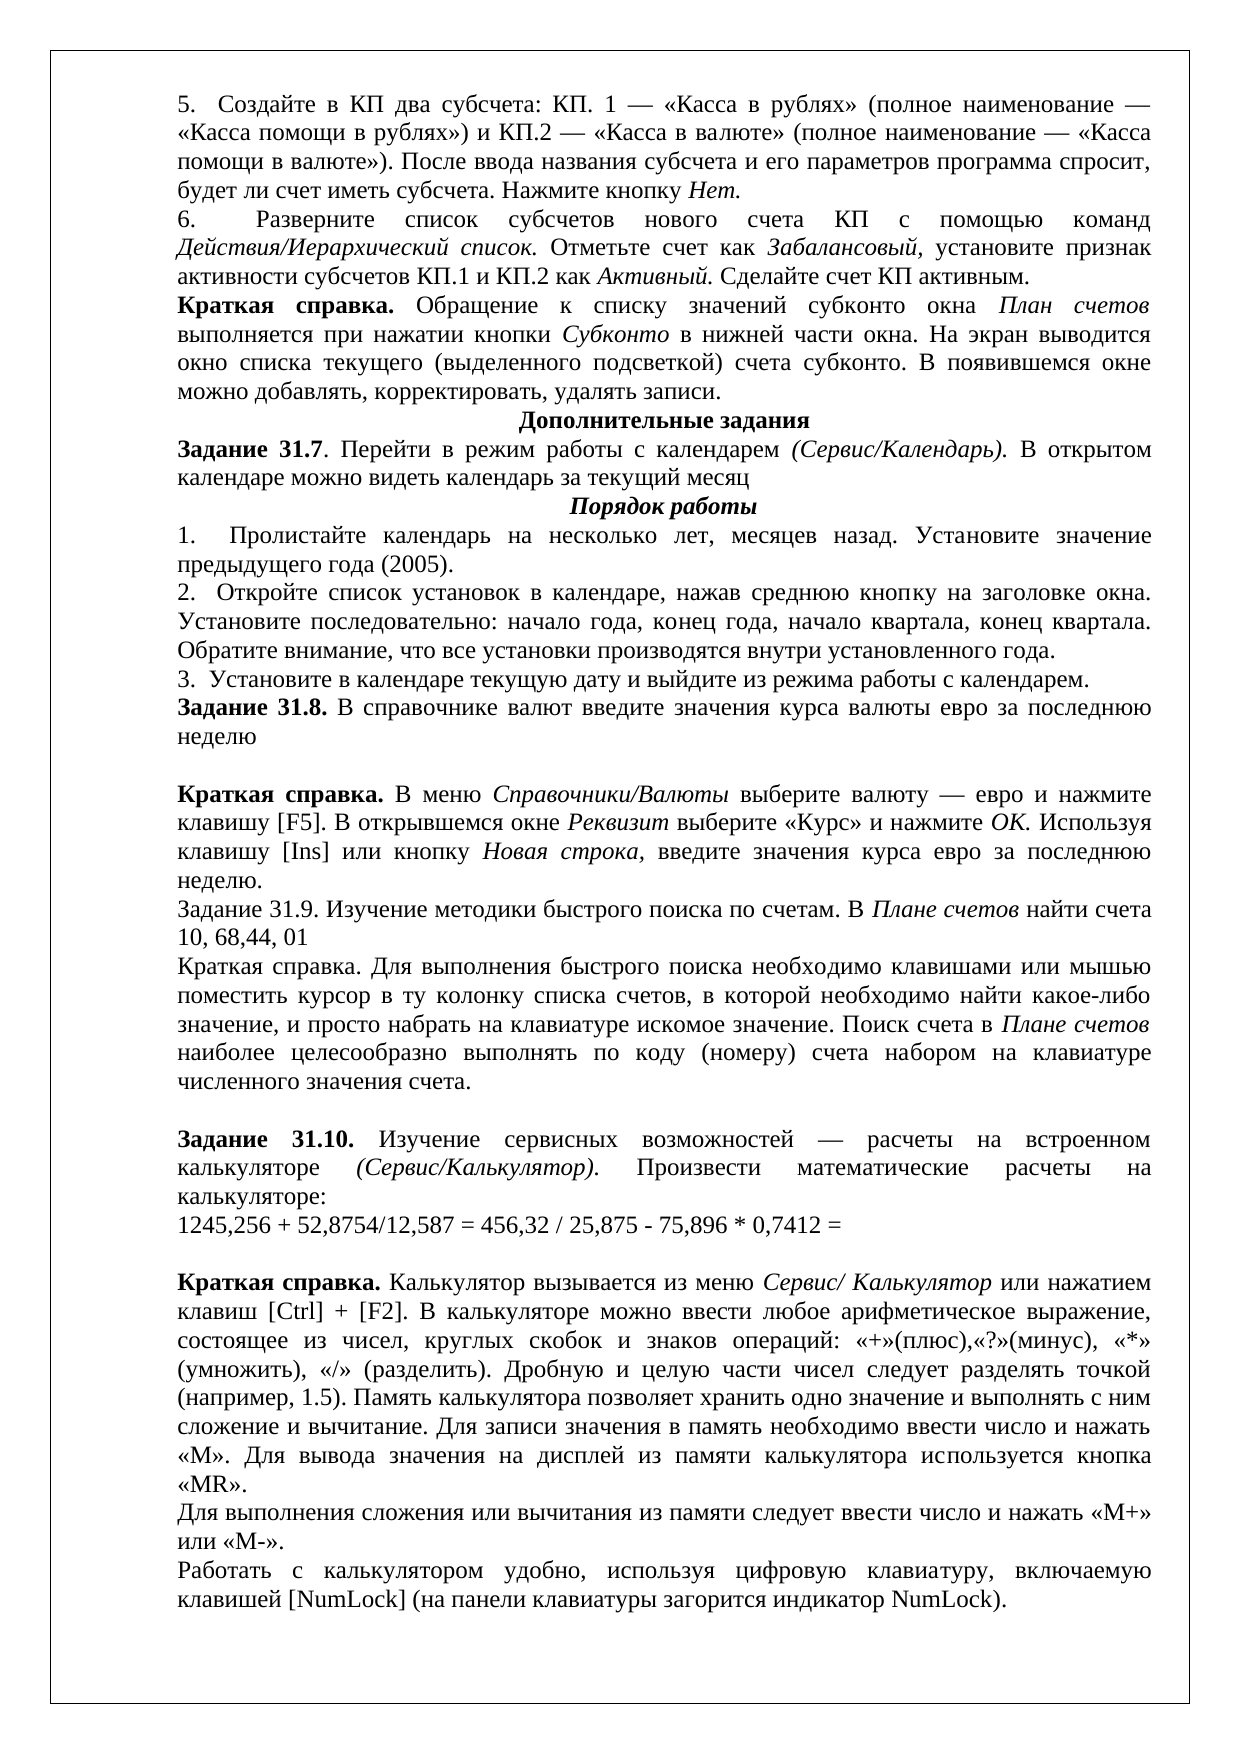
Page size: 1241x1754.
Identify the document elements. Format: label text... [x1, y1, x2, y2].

text Краткая справка. В меню Справочники/Валюты выберите валюту — евро и нажмите клавишу [F5]. В открывшемся окне Реквизит выберите «Курс» и нажмите ОК. Используя клавишу [Ins] или кнопку Новая строка, введите значения курса евро за последнюю неделю. [177, 779, 1152, 894]
text Задание 31.9. Изучение методики быстрого поиска по счетам. В Плане счетов найти счета 10, 68,44, 01 [177, 894, 1152, 951]
text 2. Откройте список установок в календаре, нажав среднюю кнопку на заголовке окна. Установите последовательно: начало года, конец года, начало квартала, конец квартала. Обратите внимание, что все установки производятся внутри установленного года. [177, 577, 1152, 664]
text Порядок работы [177, 491, 1152, 520]
text Задание 31.7. Перейти в режим работы с календарем (Сервис/Календарь). В открытом календаре можно видеть календарь за текущий месяц [177, 434, 1152, 491]
text 5. Создайте в КП два субсчета: КП. 1 — «Касса в рублях» (полное наименование — «Касса помощи в рублях») и КП.2 — «Касса в валюте» (полное наименование — «Касса помощи в валюте»). После ввода названия субсчета и его параметров программа спросит, будет ли счет иметь субсчета. Нажмите кнопку Нет. [177, 89, 1152, 204]
text 3. Установите в календаре текущую дату и выйдите из режима работы с календарем. [177, 664, 1152, 692]
text Дополнительные задания [177, 405, 1152, 434]
text Задание 31.10. Изучение сервисных возможностей — расчеты на встроенном калькуляторе (Сервис/Калькулятор). Произвести математические расчеты на калькуляторе: [177, 1124, 1152, 1210]
text Для выполнения сложения или вычитания из памяти следует ввести число и нажать «М+» или «М-». [177, 1497, 1152, 1555]
text 1245,256 + 52,8754/12,587 = 456,32 / 25,875 - 75,896 * 0,7412 = [177, 1210, 1152, 1239]
text Работать с калькулятором удобно, используя цифровую клавиатуру, включаемую клавишей [NumLock] (на панели клавиатуры загорится индикатор NumLock). [177, 1555, 1152, 1612]
text Краткая справка. Обращение к списку значений субконто окна План счетов выполняется при нажатии кнопки Субконто в нижней части окна. На экран выводится окно списка текущего (выделенного подсветкой) счета субконто. В появившемся окне можно добавлять, корректировать, удалять записи. [177, 290, 1152, 405]
text Краткая справка. Калькулятор вызывается из меню Сервис/ Калькулятор или нажатием клавиш [Ctrl] + [F2]. В калькуляторе можно ввести любое арифметическое выражение, состоящее из чисел, круглых скобок и знаков операций: «+»(плюс),«?»(минус), «*» (умножить), «/» (разделить). Дробную и целую части чисел следует разделять точкой (например, 1.5). Память калькулятора позволяет хранить одно значение и выполнять с ним сложение и вычитание. Для записи значения в память необходимо ввести число и нажать «М». Для вывода значения на дисплей из памяти калькулятора используется кнопка «MR». [177, 1267, 1152, 1497]
text 6. Разверните список субсчетов нового счета КП с помощью команд Действия/Иерархический список. Отметьте счет как Забалансовый, установите признак активности субсчетов КП.1 и КП.2 как Активный. Сделайте счет КП активным. [177, 204, 1152, 290]
text Задание 31.8. В справочнике валют введите значения курса валюты евро за последнюю неделю [177, 692, 1152, 750]
text 1. Пролистайте календарь на несколько лет, месяцев назад. Установите значение предыдущего года (2005). [177, 520, 1152, 577]
text Краткая справка. Для выполнения быстрого поиска необходимо клавишами или мышью поместить курсор в ту колонку списка счетов, в которой необходимо найти какое-либо значение, и просто набрать на клавиатуре искомое значение. Поиск счета в Плане счетов наиболее целесообразно выполнять по коду (номеру) счета набором на клавиатуре численного значения счета. [177, 951, 1152, 1095]
